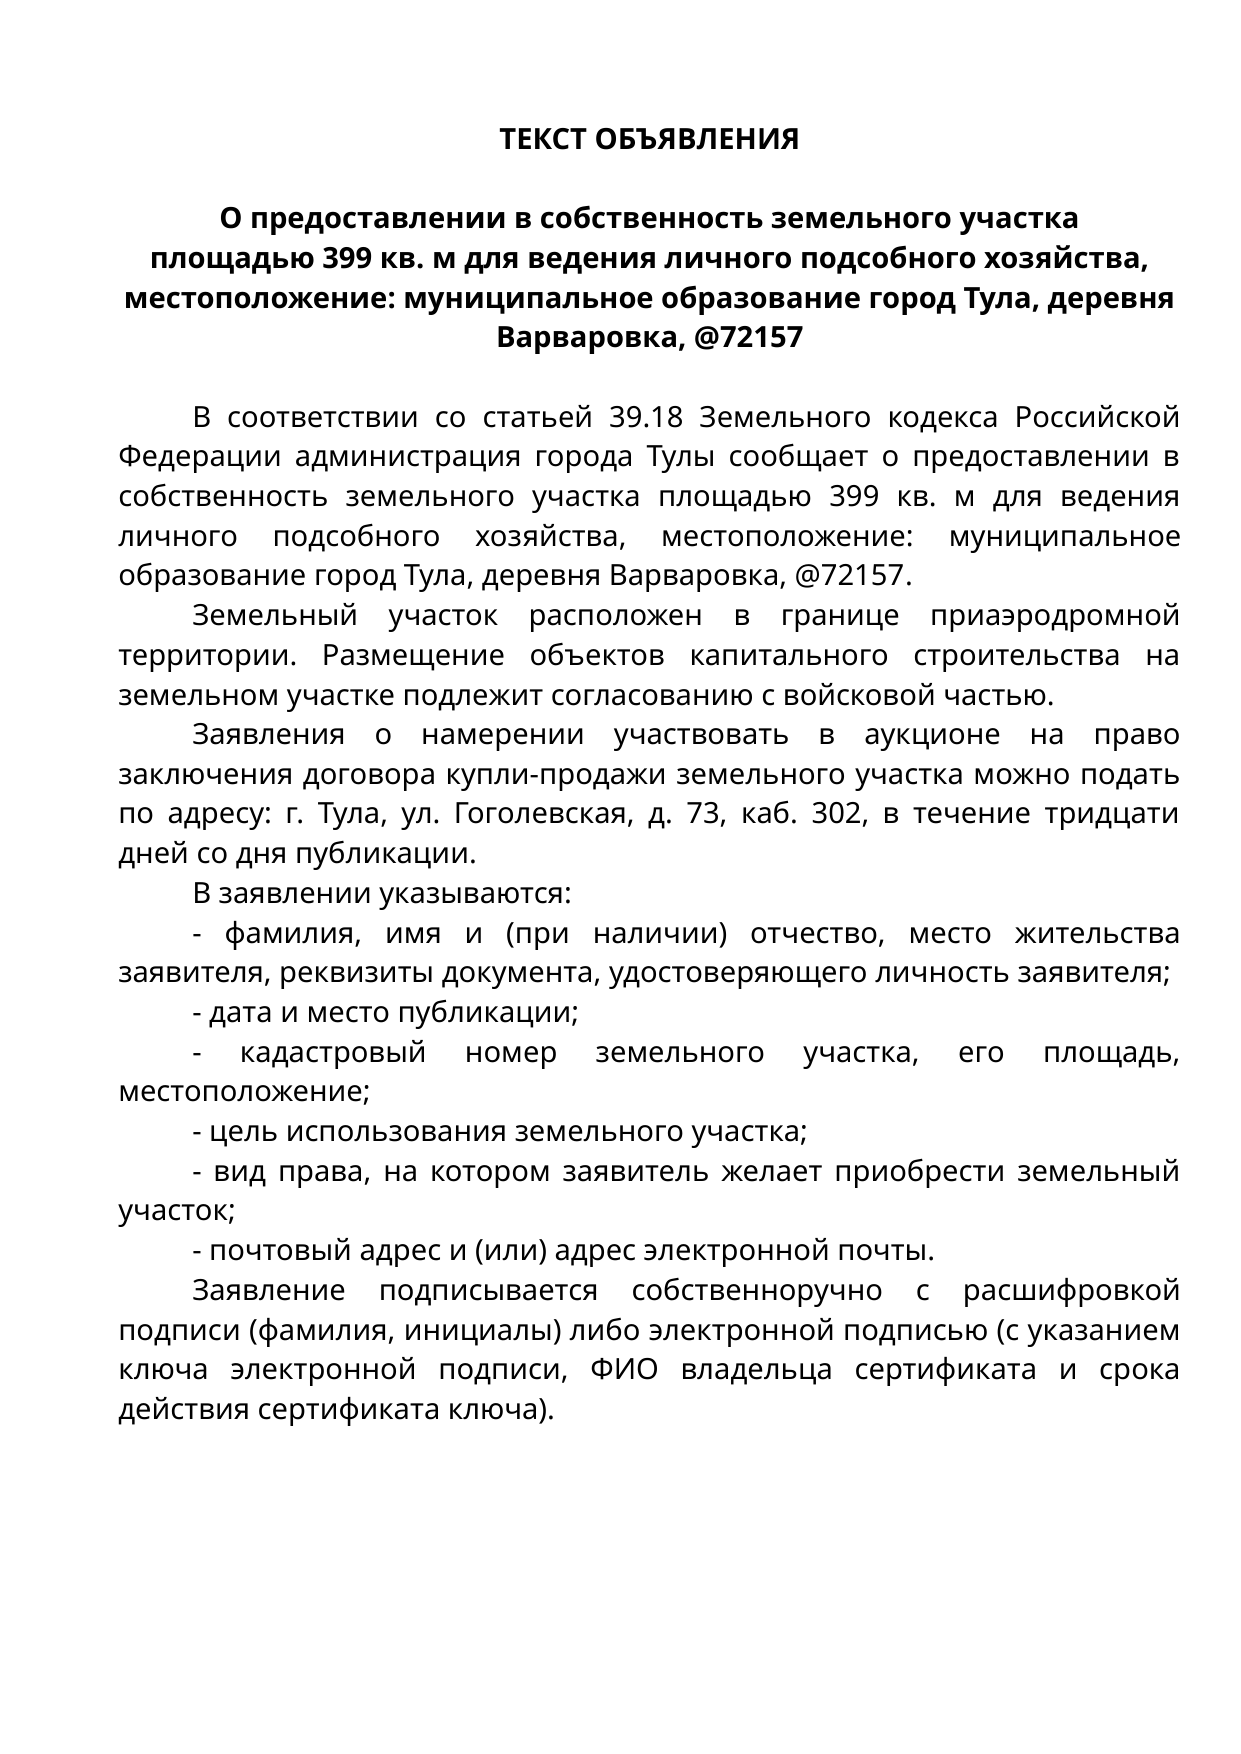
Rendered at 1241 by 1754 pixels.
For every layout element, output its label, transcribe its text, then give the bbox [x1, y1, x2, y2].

text - дата и место публикации; [118, 991, 1181, 1031]
text ТЕКСТ ОБЪЯВЛЕНИЯ [118, 118, 1181, 158]
text - кадастровый номер земельного участка, его площадь, местоположение; [118, 1031, 1181, 1110]
text - вид права, на котором заявитель желает приобрести земельный участок; [118, 1150, 1181, 1229]
text В соответствии со статьей 39.18 Земельного кодекса Российской Федерации администрация города Тулы сообщает о предоставлении в собственность земельного участка площадью 399 кв. м для ведения личного подсобного хозяйства, местоположение: муниципальное образование город Тула, деревня Варваровка, @72157. [118, 396, 1181, 594]
text Земельный участок расположен в границе приаэродромной территории. Размещение объектов капитального строительства на земельном участке подлежит согласованию с войсковой частью. [118, 594, 1181, 713]
text Заявление подписывается собственноручно с расшифровкой подписи (фамилия, инициалы) либо электронной подписью (с указанием ключа электронной подписи, ФИО владельца сертификата и срока действия сертификата ключа). [118, 1269, 1181, 1428]
text Заявления о намерении участвовать в аукционе на право заключения договора купли-продажи земельного участка можно подать по адресу: г. Тула, ул. Гоголевская, д. 73, каб. 302, в течение тридцати дней со дня публикации. [118, 713, 1181, 872]
text местоположение: муниципальное образование город Тула, деревня Варваровка, @72157 [118, 277, 1181, 356]
text площадью 399 кв. м для ведения личного подсобного хозяйства, [118, 237, 1181, 277]
text О предоставлении в собственность земельного участка [118, 197, 1181, 237]
text - цель использования земельного участка; [118, 1110, 1181, 1150]
text В заявлении указываются: [118, 872, 1181, 912]
text - почтовый адрес и (или) адрес электронной почты. [118, 1229, 1181, 1269]
text - фамилия, имя и (при наличии) отчество, место жительства заявителя, реквизиты документа, удостоверяющего личность заявителя; [118, 912, 1181, 991]
